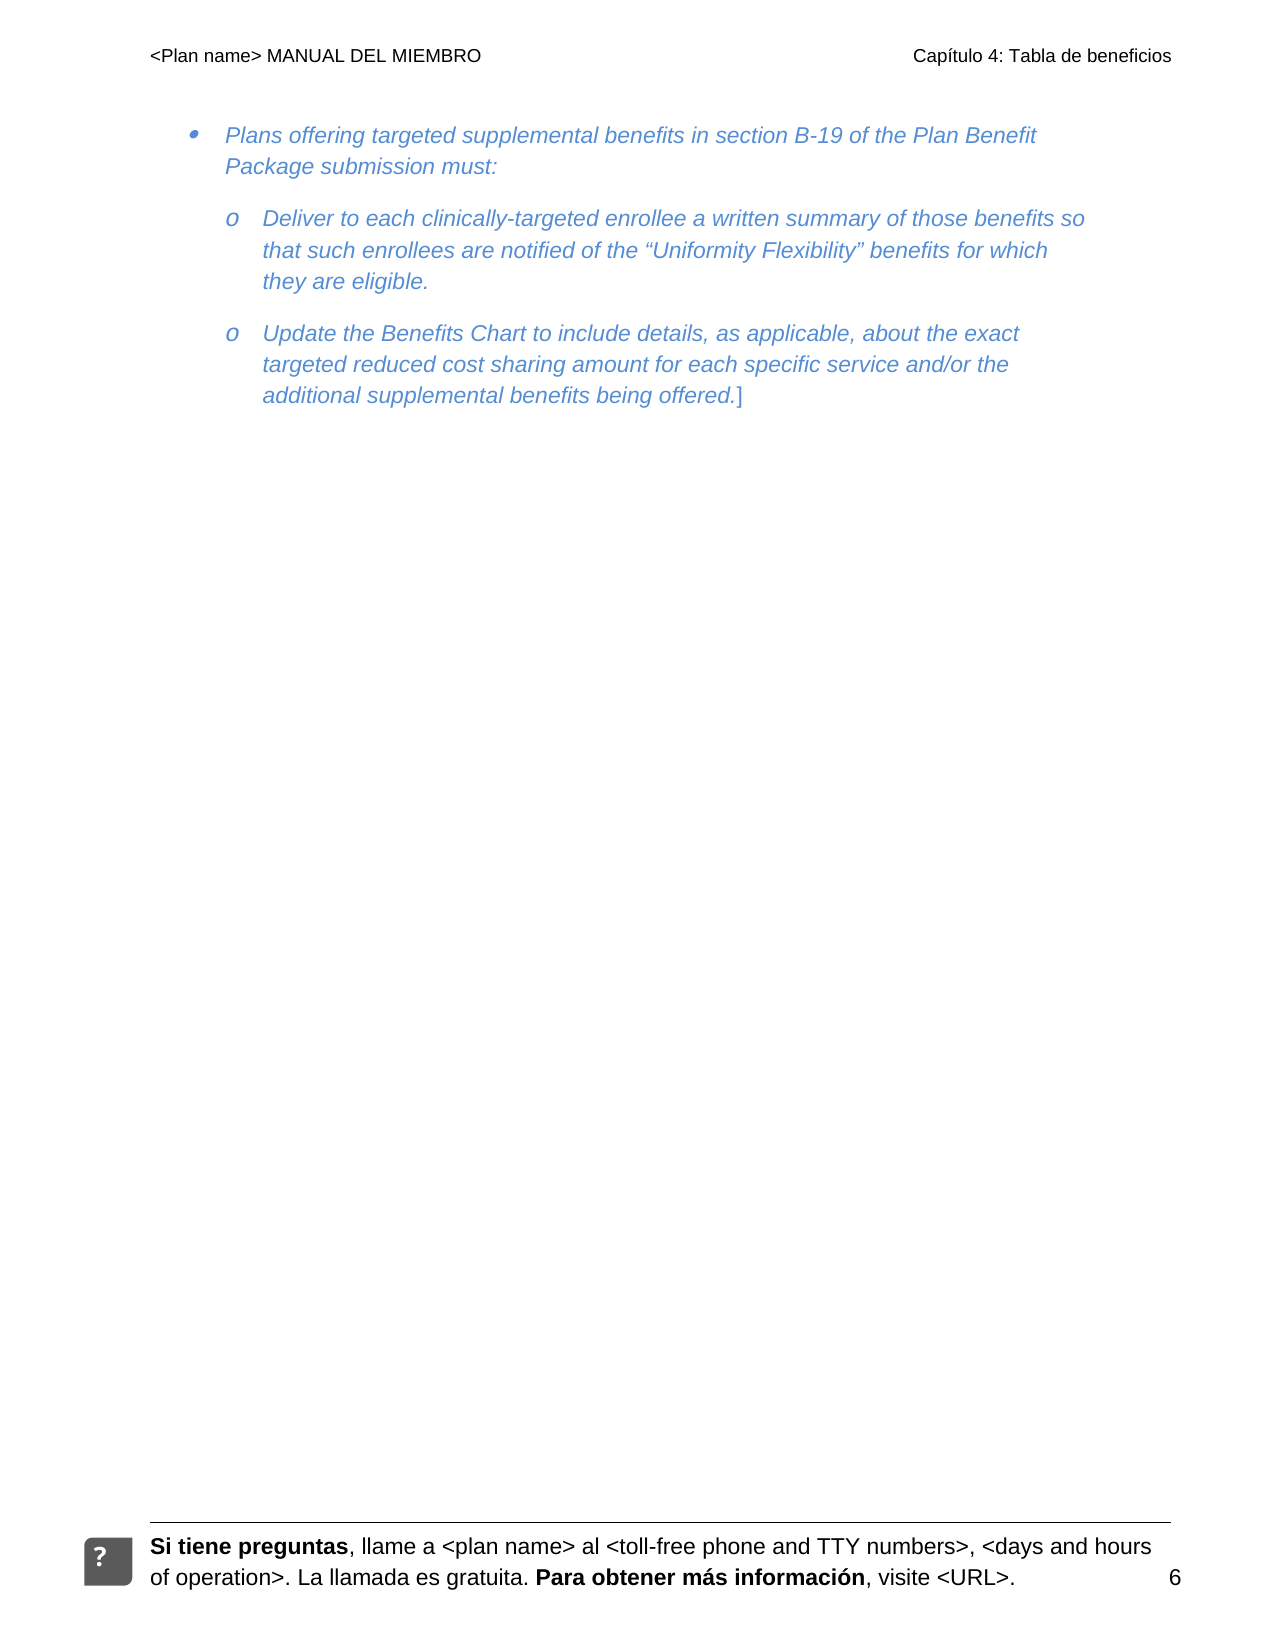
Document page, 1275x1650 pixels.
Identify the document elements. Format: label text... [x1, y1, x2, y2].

list Plans offering targeted supplemental benefits in section B-19 of the Plan Benefit Package submission must: [187, 118, 1096, 181]
list Update the Benefits Chart to include details, as applicable, about the exact targeted reduced cost sharing amount for each specific service and/or the additional supplemental benefits being offered.] [225, 316, 1096, 410]
list Deliver to each clinically-targeted enrollee a written summary of those benefits so that such enrollees are notified of the “Uniformity Flexibility” benefits for which they are eligible. [225, 202, 1096, 296]
